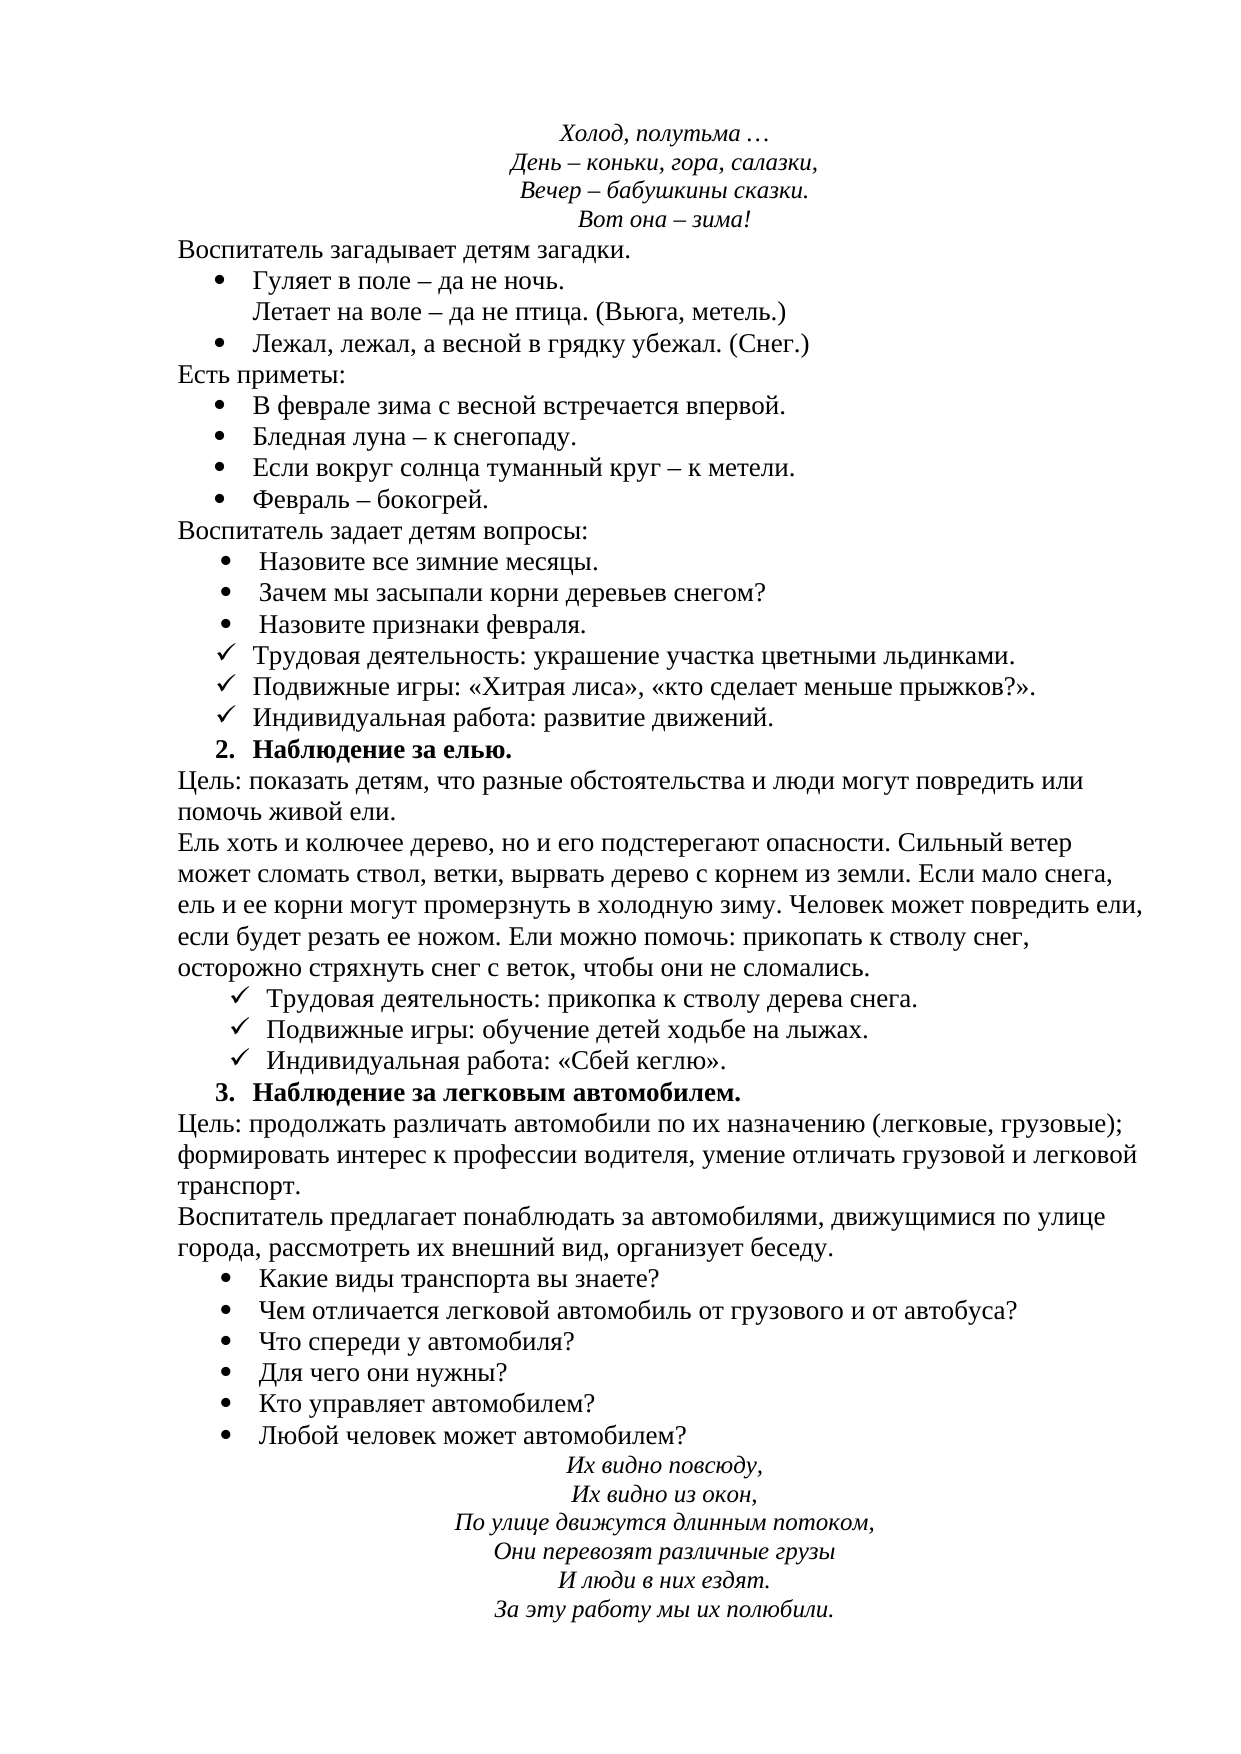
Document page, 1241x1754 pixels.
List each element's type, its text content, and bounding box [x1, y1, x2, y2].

list Чем отличается легковой автомобиль от грузового и от автобуса? [221, 1294, 1152, 1325]
text Ель хоть и колючее дерево, но и его подстерегают опасности. Сильный ветер может сломать ствол, ветки, вырвать дерево с корнем из земли. Если мало снега, ель и ее корни могут промерзнуть в холодную зиму. Человек может повредить ели, если будет резать ее ножом. Ели можно помочь: прикопать к стволу снег, осторожно стряхнуть снег с веток, чтобы они не сломались. [177, 826, 1152, 982]
list Наблюдение за легковым автомобилем. [215, 1076, 1152, 1107]
text Холод, полутьма … [177, 118, 1152, 147]
text Вечер – бабушкины сказки. [177, 176, 1152, 204]
list Трудовая деятельность: прикопка к стволу дерева снега. [229, 982, 1152, 1013]
list Подвижные игры: обучение детей ходьбе на лыжах. [229, 1013, 1152, 1044]
list В феврале зима с весной встречается впервой. [215, 389, 1152, 420]
text Воспитатель предлагает понаблюдать за автомобилями, движущимися по улице города, рассмотреть их внешний вид, организует беседу. [177, 1200, 1152, 1262]
text Вот она – зима! [177, 204, 1152, 233]
text И люди в них ездят. [177, 1565, 1152, 1594]
list Подвижные игры: «Хитрая лиса», «кто сделает меньше прыжков?». [215, 670, 1152, 701]
list Любой человек может автомобилем? [221, 1419, 1152, 1450]
text Воспитатель задает детям вопросы: [177, 514, 1152, 545]
text Летает на воле – да не птица. (Вьюга, метель.) [252, 296, 1152, 327]
list Кто управляет автомобилем? [221, 1387, 1152, 1419]
list Назовите все зимние месяцы. [221, 545, 1152, 576]
list Зачем мы засыпали корни деревьев снегом? [221, 576, 1152, 608]
list Для чего они нужны? [221, 1356, 1152, 1387]
list Что спереди у автомобиля? [221, 1325, 1152, 1356]
text Цель: показать детям, что разные обстоятельства и люди могут повредить или помочь живой ели. [177, 764, 1152, 826]
text Цель: продолжать различать автомобили по их назначению (легковые, грузовые); формировать интерес к профессии водителя, умение отличать грузовой и легковой транспорт. [177, 1107, 1152, 1200]
text Их видно повсюду, [177, 1450, 1152, 1479]
text За эту работу мы их полюбили. [177, 1594, 1152, 1622]
list Гуляет в поле – да не ночь. [215, 264, 1152, 296]
list Если вокруг солнца туманный круг – к метели. [215, 452, 1152, 483]
text Есть приметы: [177, 358, 1152, 389]
list Февраль – бокогрей. [215, 483, 1152, 514]
list Бледная луна – к снегопаду. [215, 420, 1152, 452]
list Какие виды транспорта вы знаете? [221, 1262, 1152, 1294]
list Лежал, лежал, а весной в грядку убежал. (Снег.) [215, 327, 1152, 358]
text Они перевозят различные грузы [177, 1536, 1152, 1565]
list Наблюдение за елью. [215, 733, 1152, 764]
text День – коньки, гора, салазки, [177, 147, 1152, 176]
text Их видно из окон, [177, 1479, 1152, 1507]
list Индивидуальная работа: развитие движений. [215, 701, 1152, 733]
list Индивидуальная работа: «Сбей кеглю». [229, 1044, 1152, 1076]
text По улице движутся длинным потоком, [177, 1507, 1152, 1536]
list Назовите признаки февраля. [221, 608, 1152, 639]
list Трудовая деятельность: украшение участка цветными льдинками. [215, 639, 1152, 670]
text Воспитатель загадывает детям загадки. [177, 233, 1152, 264]
